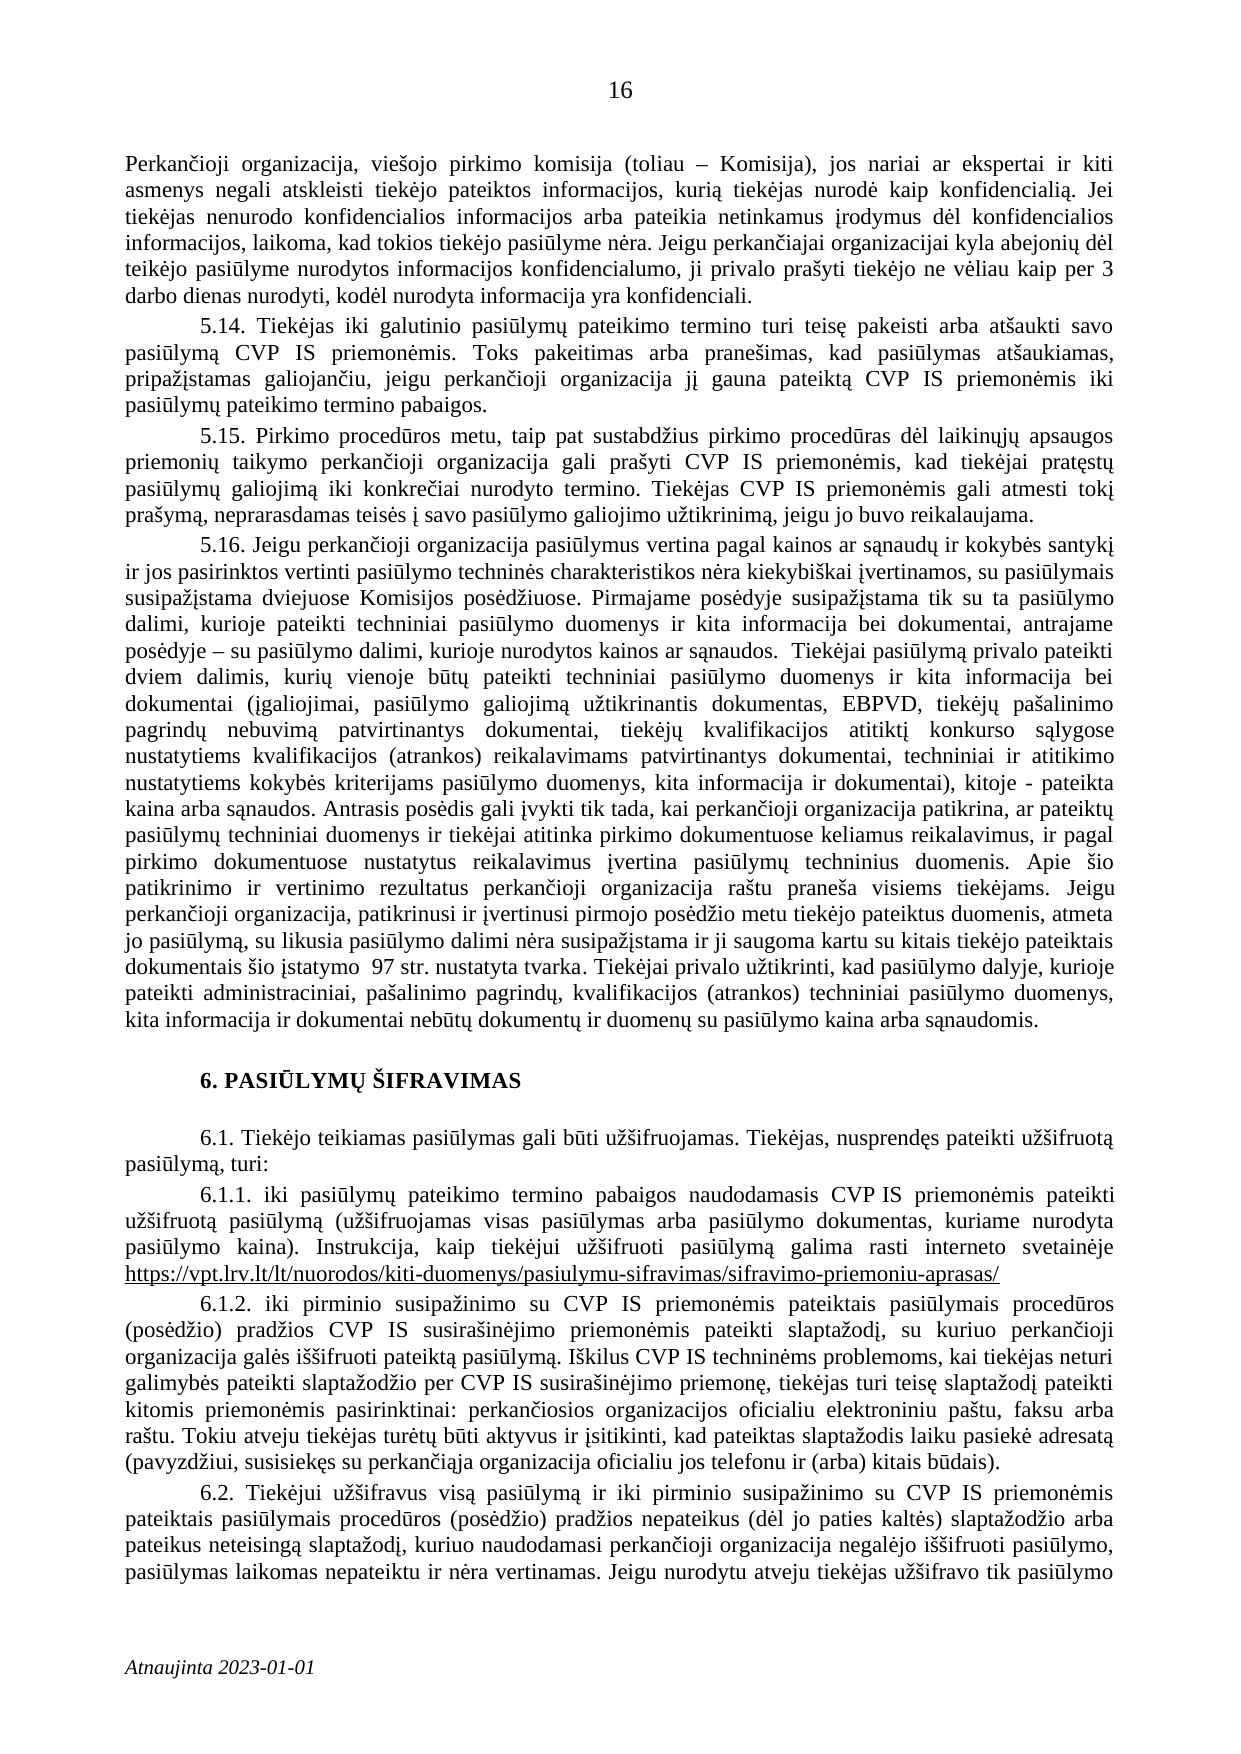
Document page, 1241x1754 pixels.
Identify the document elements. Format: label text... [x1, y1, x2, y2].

text 5.14. Tiekėjas iki galutinio pasiūlymų pateikimo termino turi teisę pakeisti arba atšaukti savo pasiūlymą CVP IS priemonėmis. Toks pakeitimas arba pranešimas, kad pasiūlymas atšaukiamas, pripažįstamas galiojančiu, jeigu perkančioji organizacija jį gauna pateiktą CVP IS priemonėmis iki pasiūlymų pateikimo termino pabaigos. [125, 312, 1115, 418]
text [125, 1479, 1115, 1584]
text 5.15. Pirkimo procedūros metu, taip pat sustabdžius pirkimo procedūras dėl laikinųjų apsaugos priemonių taikymo perkančioji organizacija gali prašyti CVP IS priemonėmis, kad tiekėjai pratęstų pasiūlymų galiojimą iki konkrečiai nurodyto termino. Tiekėjas CVP IS priemonėmis gali atmesti tokį prašymą, neprarasdamas teisės į savo pasiūlymo galiojimo užtikrinimą, jeigu jo buvo reikalaujama. [125, 422, 1115, 527]
text 6.1.2. iki pirminio susipažinimo su CVP IS priemonėmis pateiktais pasiūlymais procedūros (posėdžio) pradžios CVP IS susirašinėjimo priemonėmis pateikti slaptažodį, su kuriuo perkančioji organizacija galės iššifruoti pateiktą pasiūlymą. Iškilus CVP IS techninėms problemoms, kai tiekėjas neturi galimybės pateikti slaptažodžio per CVP IS susirašinėjimo priemonę, tiekėjas turi teisę slaptažodį pateikti kitomis priemonėmis pasirinktinai: perkančiosios organizacijos oficialiu elektroniniu paštu, faksu arba raštu. Tokiu atveju tiekėjas turėtų būti aktyvus ir įsitikinti, kad pateiktas slaptažodis laiku pasiekė adresatą (pavyzdžiui, susisiekęs su perkančiąja organizacija oficialiu jos telefonu ir (arba) kitais būdais). [125, 1290, 1115, 1475]
text 6.1.1. iki pasiūlymų pateikimo termino pabaigos naudodamasis CVP IS priemonėmis pateikti užšifruotą pasiūlymą (užšifruojamas visas pasiūlymas arba pasiūlymo dokumentas, kuriame nurodyta pasiūlymo kaina). Instrukcija, kaip tiekėjui užšifruoti pasiūlymą galima rasti interneto svetainėje https://vpt.lrv.lt/lt/nuorodos/kiti-duomenys/pasiulymu-sifravimas/sifravimo-priemoniu-aprasas/ [125, 1181, 1115, 1286]
subtitle 6. PASIŪLYMŲ ŠIFRAVIMAS [125, 1067, 1115, 1093]
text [125, 150, 1115, 308]
text 5.16. Jeigu perkančioji organizacija pasiūlymus vertina pagal kainos ar sąnaudų ir kokybės santykį ir jos pasirinktos vertinti pasiūlymo techninės charakteristikos nėra kiekybiškai įvertinamos, su pasiūlymais susipažįstama dviejuose Komisijos posėdžiuose. Pirmajame posėdyje susipažįstama tik su ta pasiūlymo dalimi, kurioje pateikti techniniai pasiūlymo duomenys ir kita informacija bei dokumentai, antrajame posėdyje – su pasiūlymo dalimi, kurioje nurodytos kainos ar sąnaudos. Tiekėjai pasiūlymą privalo pateikti dviem dalimis, kurių vienoje būtų pateikti techniniai pasiūlymo duomenys ir kita informacija bei dokumentai (įgaliojimai, pasiūlymo galiojimą užtikrinantis dokumentas, EBPVD, tiekėjų pašalinimo pagrindų nebuvimą patvirtinantys dokumentai, tiekėjų kvalifikacijos atitiktį konkurso sąlygose nustatytiems kvalifikacijos (atrankos) reikalavimams patvirtinantys dokumentai, techniniai ir atitikimo nustatytiems kokybės kriterijams pasiūlymo duomenys, kita informacija ir dokumentai), kitoje - pateikta kaina arba sąnaudos. Antrasis posėdis gali įvykti tik tada, kai perkančioji organizacija patikrina, ar pateiktų pasiūlymų techniniai duomenys ir tiekėjai atitinka pirkimo dokumentuose keliamus reikalavimus, ir pagal pirkimo dokumentuose nustatytus reikalavimus įvertina pasiūlymų techninius duomenis. Apie šio patikrinimo ir vertinimo rezultatus perkančioji organizacija raštu praneša visiems tiekėjams. Jeigu perkančioji organizacija, patikrinusi ir įvertinusi pirmojo posėdžio metu tiekėjo pateiktus duomenis, atmeta jo pasiūlymą, su likusia pasiūlymo dalimi nėra susipažįstama ir ji saugoma kartu su kitais tiekėjo pateiktais dokumentais šio įstatymo 97 str. nustatyta tvarka. Tiekėjai privalo užtikrinti, kad pasiūlymo dalyje, kurioje pateikti administraciniai, pašalinimo pagrindų, kvalifikacijos (atrankos) techniniai pasiūlymo duomenys, kita informacija ir dokumentai nebūtų dokumentų ir duomenų su pasiūlymo kaina arba sąnaudomis. [125, 531, 1115, 1032]
text 6.1. Tiekėjo teikiamas pasiūlymas gali būti užšifruojamas. Tiekėjas, nusprendęs pateikti užšifruotą pasiūlymą, turi: [125, 1124, 1115, 1176]
